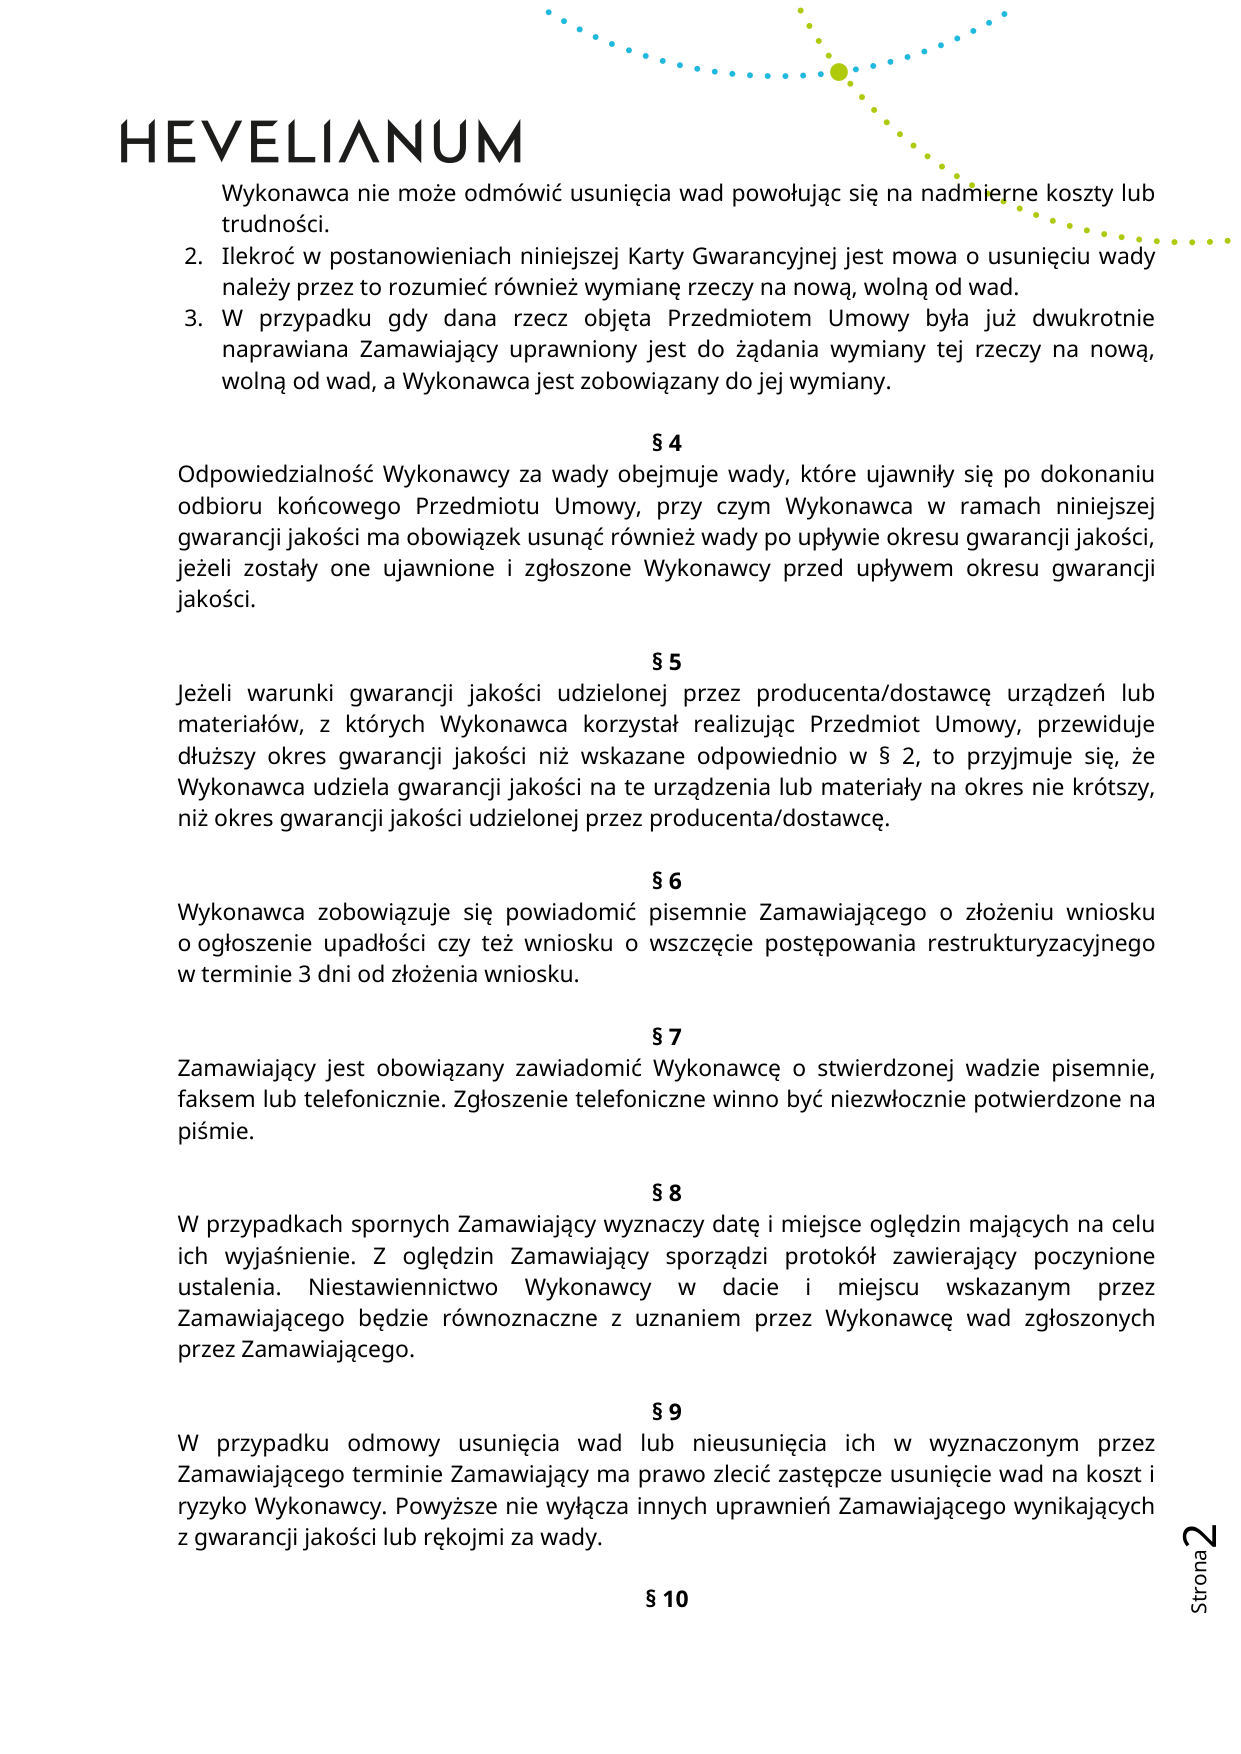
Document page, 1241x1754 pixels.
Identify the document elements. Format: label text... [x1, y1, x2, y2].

text Zamawiający jest obowiązany zawiadomić Wykonawcę o stwierdzonej wadzie pisemnie, faksem lub telefonicznie. Zgłoszenie telefoniczne winno być niezwłocznie potwierdzone na piśmie. [177, 1052, 1156, 1146]
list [184, 177, 1156, 240]
text Wykonawca zobowiązuje się powiadomić pisemnie Zamawiającego o złożeniu wniosku o ogłoszenie upadłości czy też wniosku o wszczęcie postępowania restrukturyzacyjnego w terminie 3 dni od złożenia wniosku. [177, 896, 1156, 990]
text § 5 [177, 646, 1156, 677]
text § 7 [177, 1021, 1156, 1052]
text § 9 [177, 1396, 1156, 1427]
text § 8 [177, 1177, 1156, 1208]
text W przypadkach spornych Zamawiający wyznaczy datę i miejsce oględzin mających na celu ich wyjaśnienie. Z oględzin Zamawiający sporządzi protokół zawierający poczynione ustalenia. Niestawiennictwo Wykonawcy w dacie i miejscu wskazanym przez Zamawiającego będzie równoznaczne z uznaniem przez Wykonawcę wad zgłoszonych przez Zamawiającego. [177, 1208, 1156, 1365]
text § 6 [177, 865, 1156, 896]
text W przypadku odmowy usunięcia wad lub nieusunięcia ich w wyznaczonym przez Zamawiającego terminie Zamawiający ma prawo zlecić zastępcze usunięcie wad na koszt i ryzyko Wykonawcy. Powyższe nie wyłącza innych uprawnień Zamawiającego wynikających z gwarancji jakości lub rękojmi za wady. [177, 1427, 1156, 1552]
picture [2, 1, 1241, 266]
text Odpowiedzialność Wykonawcy za wady obejmuje wady, które ujawniły się po dokonaniu odbioru końcowego Przedmiotu Umowy, przy czym Wykonawca w ramach niniejszej gwarancji jakości ma obowiązek usunąć również wady po upływie okresu gwarancji jakości, jeżeli zostały one ujawnione i zgłoszone Wykonawcy przed upływem okresu gwarancji jakości. [177, 458, 1156, 615]
list W przypadku gdy dana rzecz objęta Przedmiotem Umowy była już dwukrotnie naprawiana Zamawiający uprawniony jest do żądania wymiany tej rzeczy na nową, wolną od wad, a Wykonawca jest zobowiązany do jej wymiany. [184, 302, 1156, 396]
text Jeżeli warunki gwarancji jakości udzielonej przez producenta/dostawcę urządzeń lub materiałów, z których Wykonawca korzystał realizując Przedmiot Umowy, przewiduje dłuższy okres gwarancji jakości niż wskazane odpowiednio w § 2, to przyjmuje się, że Wykonawca udziela gwarancji jakości na te urządzenia lub materiały na okres nie krótszy, niż okres gwarancji jakości udzielonej przez producenta/dostawcę. [177, 677, 1156, 833]
text § 10 [177, 1583, 1156, 1615]
text § 4 [177, 427, 1156, 458]
list Ilekroć w postanowieniach niniejszej Karty Gwarancyjnej jest mowa o usunięciu wady należy przez to rozumieć również wymianę rzeczy na nową, wolną od wad. [184, 240, 1156, 302]
